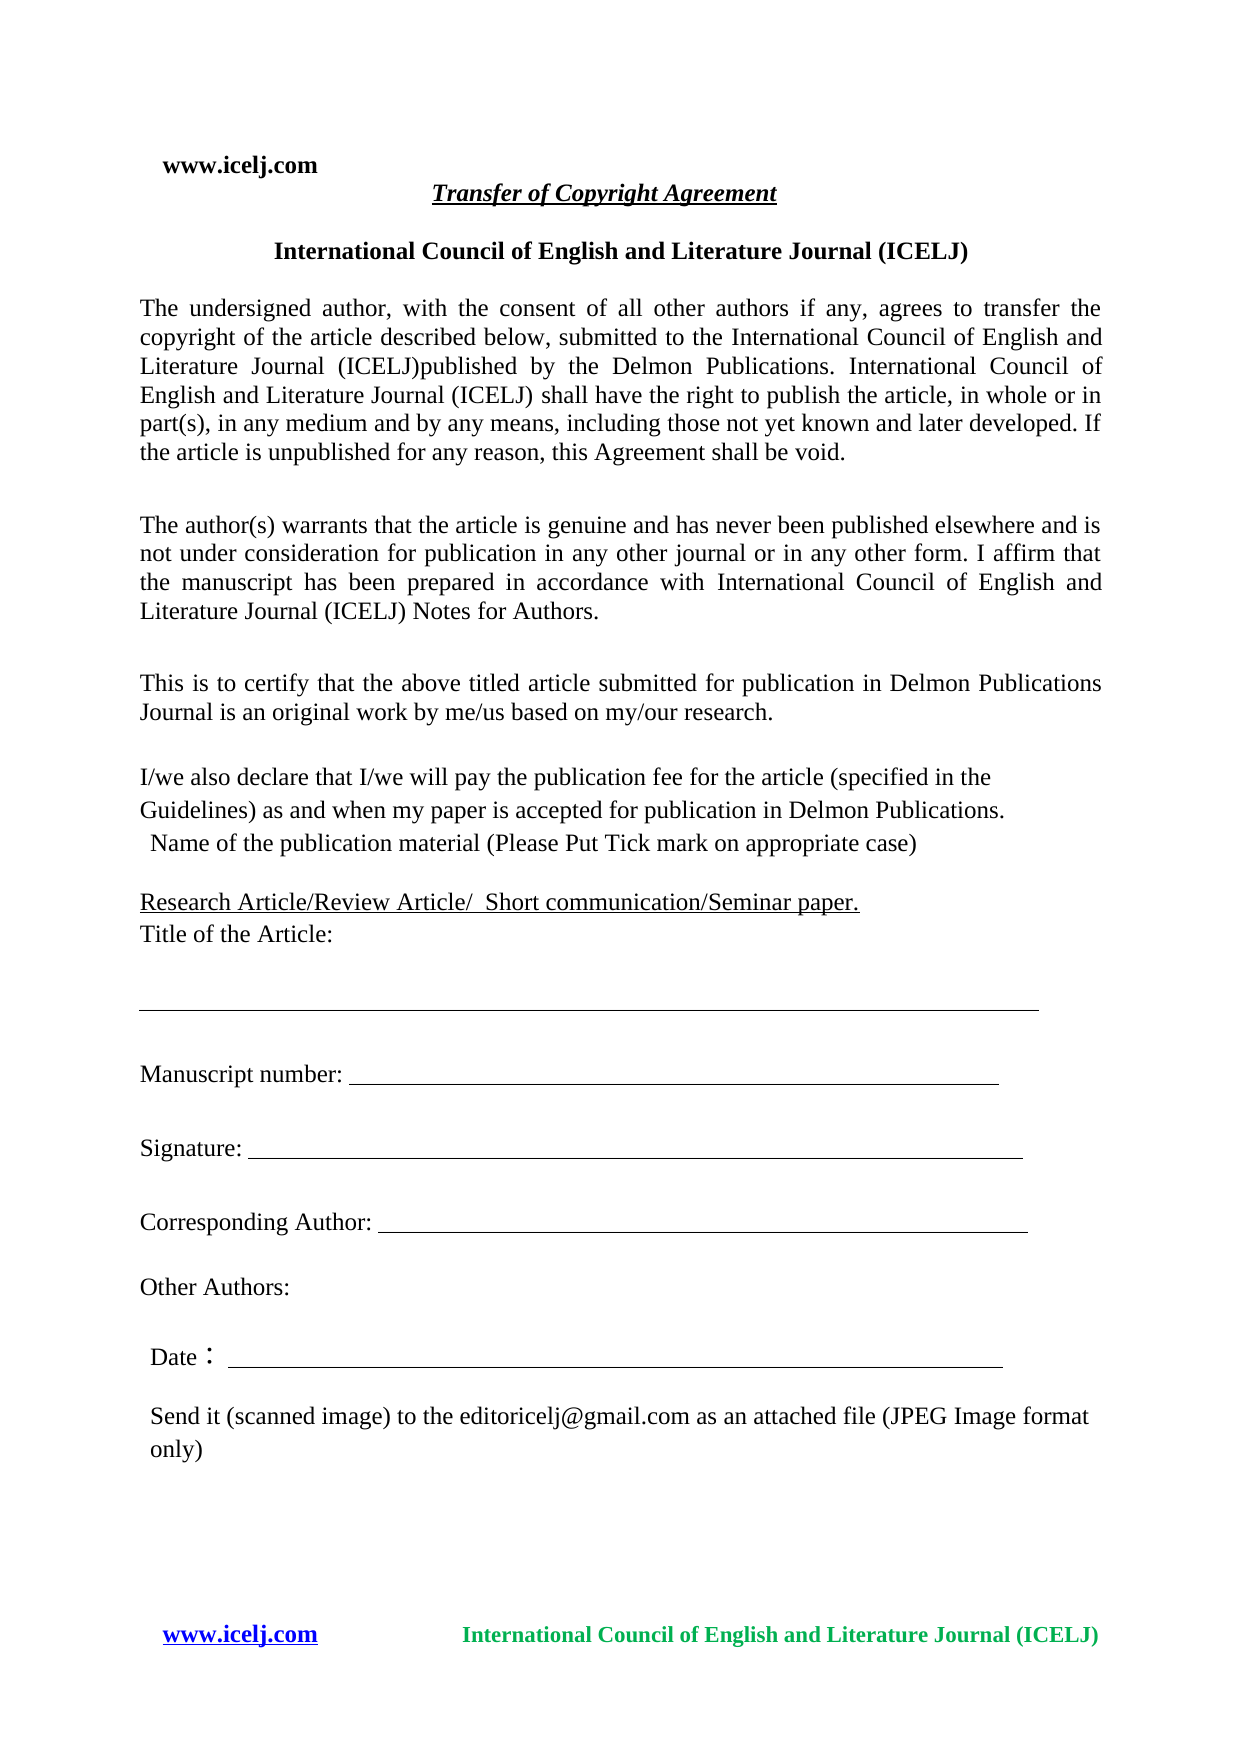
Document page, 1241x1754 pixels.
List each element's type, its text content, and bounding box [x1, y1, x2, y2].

text The undersigned author, with the consent of all other authors if any, agrees to transfer the copyright of the article described below, submitted to the International Council of English and Literature Journal (ICELJ)published by the Delmon Publications. International Council of English and Literature Journal (ICELJ) shall have the right to publish the article, in whole or in part(s), in any medium and by any means, including those not yet known and later developed. If the article is unpublished for any reason, this Agreement shall be void. [139, 293, 1103, 466]
text Send it (scanned image) to the editoricelj@gmail.com as an attached file (JPEG Image format only) [150, 1401, 1103, 1463]
text ＿＿＿＿＿＿＿＿＿＿＿＿＿＿＿＿＿＿＿＿＿＿＿＿＿＿＿＿＿＿＿＿＿＿＿＿ Manuscript number: ＿＿＿＿＿＿＿＿＿＿＿＿＿＿＿＿＿＿＿＿＿＿＿＿＿＿ Signature: ＿＿＿＿＿＿＿＿＿＿＿＿＿＿＿＿＿＿＿＿＿＿＿＿＿＿＿＿＿＿＿ Corresponding Author: ＿＿＿＿＿＿＿＿＿＿＿＿＿＿＿＿＿＿＿＿＿＿＿＿＿＿ Other Authors: [139, 981, 1053, 1301]
text Name of the publication material (Please Put Tick mark on appropriate case) [150, 828, 1103, 857]
text Transfer of Copyright Agreement [431, 179, 1103, 207]
text International Council of English and Literature Journal (ICELJ) [139, 236, 1103, 265]
text www.icelj.com [162, 152, 1103, 179]
text The author(s) warrants that the article is genuine and has never been published elsewhere and is not under consideration for publication in any other journal or in any other form. I affirm that the manuscript has been prepared in accordance with International Council of English and Literature Journal (ICELJ) Notes for Authors. [139, 510, 1103, 625]
text Research Article/Review Article/ Short communication/Seminar paper. [139, 887, 1103, 916]
text Date： ＿＿＿＿＿＿＿＿＿＿＿＿＿＿＿＿＿＿＿＿＿＿＿＿＿＿＿＿＿＿＿ [150, 1338, 1103, 1372]
text Title of the Article: [139, 919, 1103, 948]
text This is to certify that the above titled article submitted for publication in Delmon Publications Journal is an original work by me/us based on my/our research. [139, 668, 1103, 726]
text I/we also declare that I/we will pay the publication fee for the article (specified in the Guidelines) as and when my paper is accepted for publication in Delmon Publications. [139, 762, 1103, 824]
